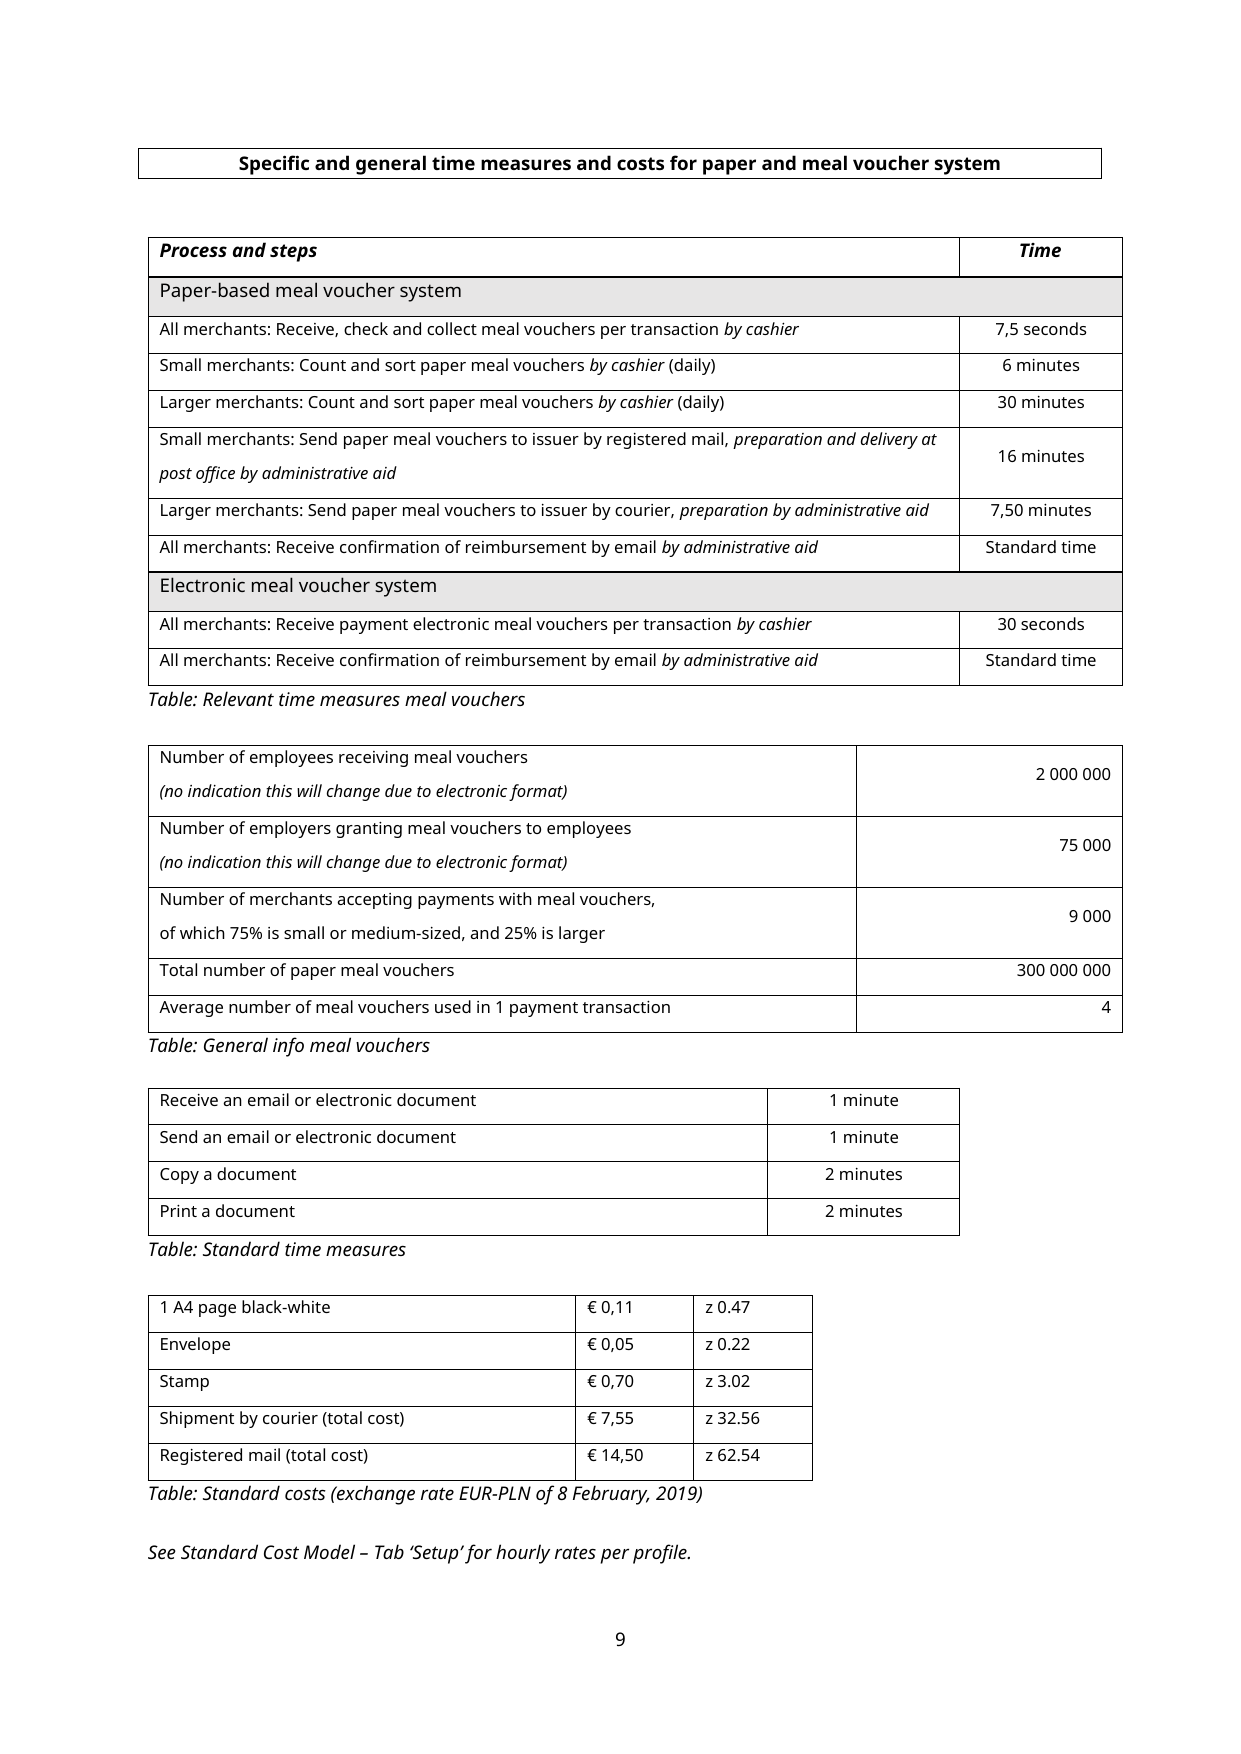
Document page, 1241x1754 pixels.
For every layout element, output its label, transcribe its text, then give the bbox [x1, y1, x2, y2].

table_cell € 0,70 [576, 1370, 693, 1406]
table_cell 75 000 [857, 817, 1122, 887]
table_header Receive an email or electronic document [149, 1089, 767, 1124]
table_cell 30 seconds [960, 612, 1122, 648]
table_cell 2 minutes [768, 1199, 959, 1235]
table_cell All merchants: Receive, check and collect meal vouchers per transaction by cashier [149, 317, 959, 353]
table_cell Standard time [960, 649, 1122, 685]
table_cell z 3.02 [694, 1370, 812, 1406]
table_header 1 A4 page black-white [149, 1296, 575, 1332]
table_cell 7,50 minutes [960, 499, 1122, 534]
table_header 2 000 000 [857, 746, 1122, 816]
text See Standard Cost Model – Tab ‘Setup’ for hourly rates per profile. [148, 1539, 1093, 1565]
table_cell Envelope [149, 1333, 575, 1369]
table_header Number of employees receiving meal vouchers (no indication this will change due to electronic format) [149, 746, 856, 816]
table_cell 300 000 000 [857, 959, 1122, 995]
table_cell 2 minutes [768, 1162, 959, 1198]
table_cell All merchants: Receive confirmation of reimbursement by email by administrative aid [149, 649, 959, 685]
table_header € 0,11 [576, 1296, 693, 1332]
table_cell Registered mail (total cost) [149, 1444, 575, 1479]
table_cell z 62.54 [694, 1444, 812, 1479]
table_header Time [960, 238, 1122, 276]
table_cell € 7,55 [576, 1407, 693, 1443]
table_cell Standard time [960, 536, 1122, 571]
table_cell Number of merchants accepting payments with meal vouchers, of which 75% is small or medium-sized, and 25% is larger [149, 888, 856, 958]
table_cell z 0.22 [694, 1333, 812, 1369]
table_cell Copy a document [149, 1162, 767, 1198]
table_cell Small merchants: Count and sort paper meal vouchers by cashier (daily) [149, 354, 959, 390]
table_cell Average number of meal vouchers used in 1 payment transaction [149, 996, 856, 1032]
table_cell z 32.56 [694, 1407, 812, 1443]
table_cell All merchants: Receive confirmation of reimbursement by email by administrative aid [149, 536, 959, 571]
table_cell Shipment by courier (total cost) [149, 1407, 575, 1443]
table_cell Electronic meal voucher system [149, 573, 1122, 611]
table_cell Larger merchants: Count and sort paper meal vouchers by cashier (daily) [149, 391, 959, 427]
table_cell 7,5 seconds [960, 317, 1122, 353]
table_cell 30 minutes [960, 391, 1122, 427]
text Specific and general time measures and costs for paper and meal voucher system [139, 149, 1101, 178]
table_header 1 minute [768, 1089, 959, 1124]
text Table: Relevant time measures meal vouchers [148, 686, 1093, 711]
table_cell 4 [857, 996, 1122, 1032]
table_cell All merchants: Receive payment electronic meal vouchers per transaction by cashier [149, 612, 959, 648]
table_cell Print a document [149, 1199, 767, 1235]
table_cell 6 minutes [960, 354, 1122, 390]
table_cell Send an email or electronic document [149, 1125, 767, 1161]
table_cell Small merchants: Send paper meal vouchers to issuer by registered mail, preparation and delivery at post office by administrative aid [149, 428, 959, 498]
text Table: Standard time measures [148, 1236, 1093, 1262]
table_cell Paper-based meal voucher system [149, 278, 1122, 316]
table_cell 1 minute [768, 1125, 959, 1161]
text Table: General info meal vouchers [148, 1033, 1093, 1058]
table_header z 0.47 [694, 1296, 812, 1332]
table_cell Stamp [149, 1370, 575, 1406]
table_cell Larger merchants: Send paper meal vouchers to issuer by courier, preparation by administrative aid [149, 499, 959, 534]
text Table: Standard costs (exchange rate EUR-PLN of 8 February, 2019) [148, 1481, 1093, 1506]
table_cell Total number of paper meal vouchers [149, 959, 856, 995]
table_cell 9 000 [857, 888, 1122, 958]
table_cell 16 minutes [960, 428, 1122, 498]
table_header Process and steps [149, 238, 959, 276]
table_cell € 14,50 [576, 1444, 693, 1479]
table_cell Number of employers granting meal vouchers to employees (no indication this will change due to electronic format) [149, 817, 856, 887]
table_cell € 0,05 [576, 1333, 693, 1369]
